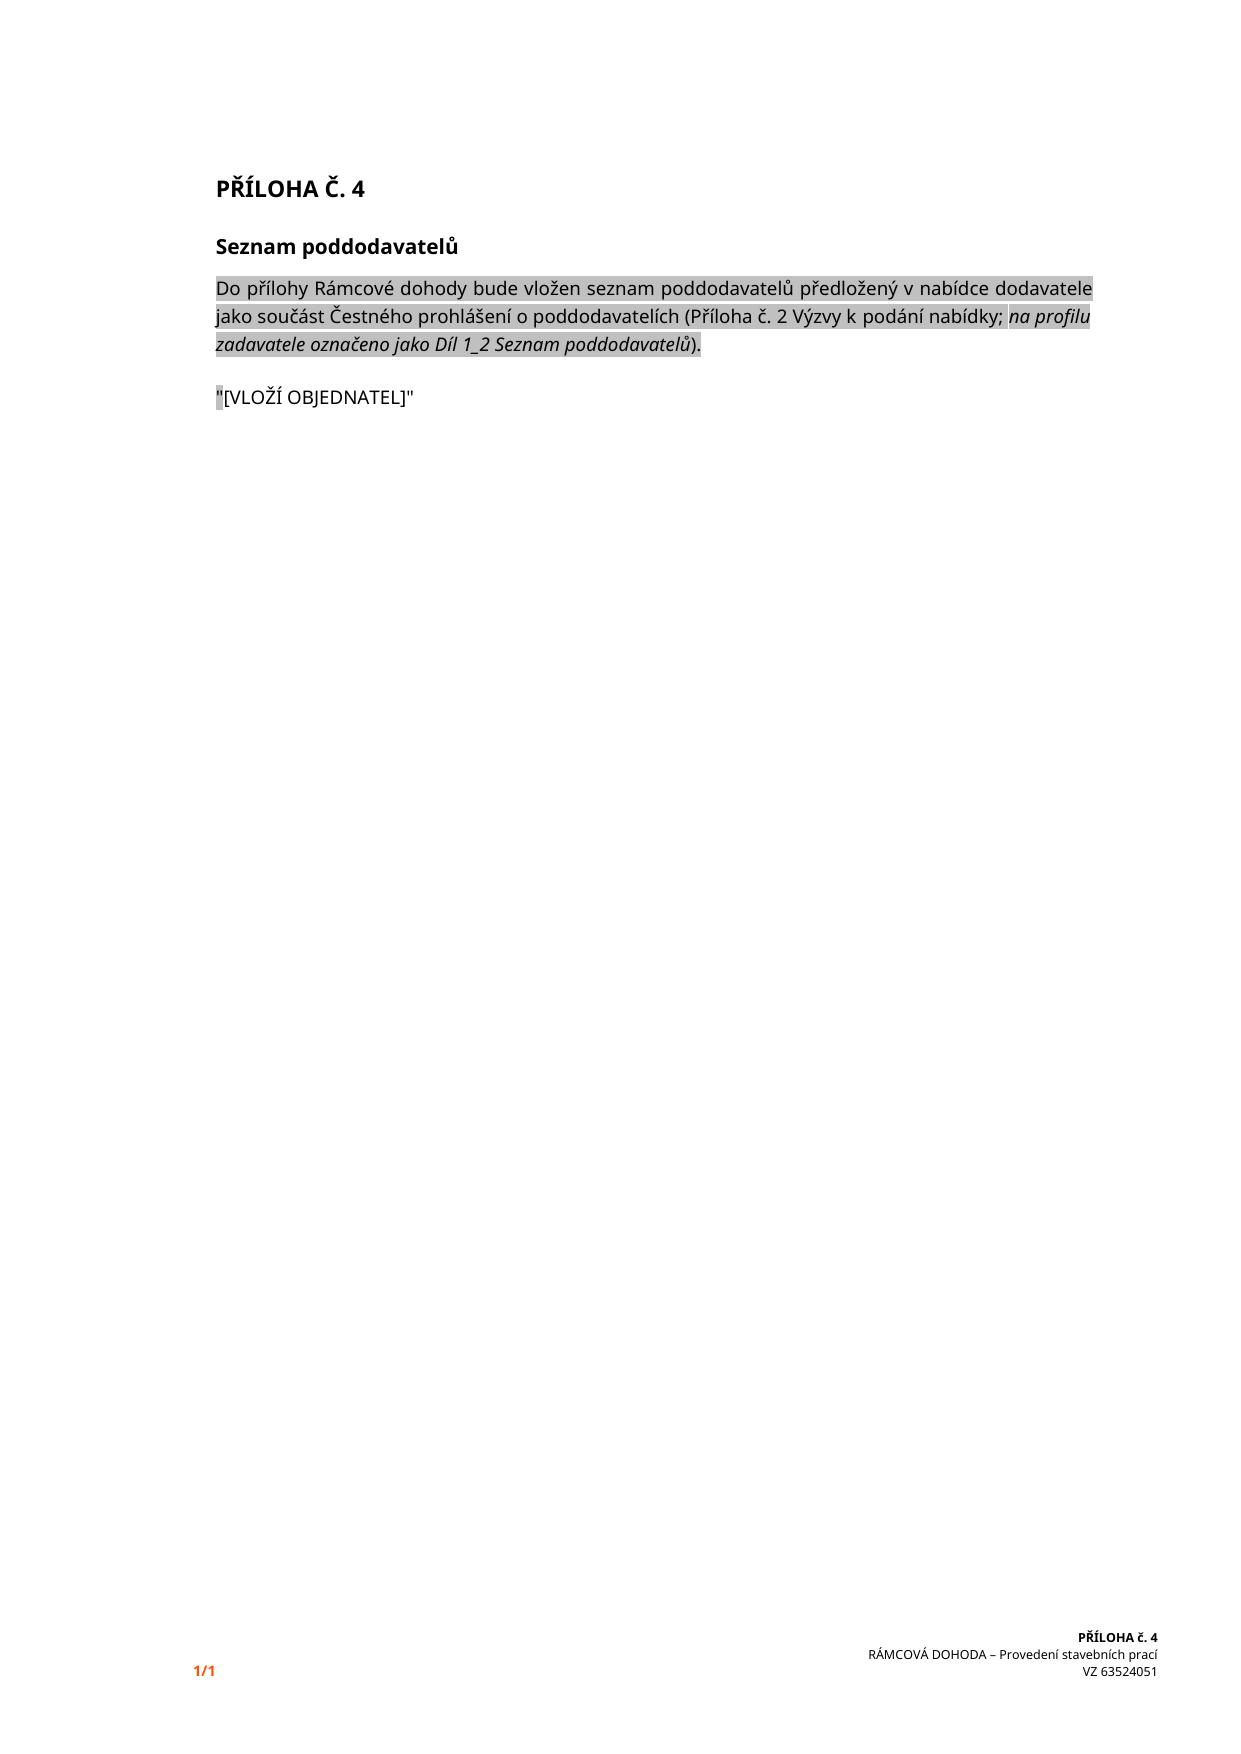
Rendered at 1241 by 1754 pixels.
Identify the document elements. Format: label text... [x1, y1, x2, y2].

text Do přílohy Rámcové dohody bude vložen seznam poddodavatelů předložený v nabídce dodavatele jako součást Čestného prohlášení o poddodavatelích (Příloha č. 2 Výzvy k podání nabídky; na profilu zadavatele označeno jako Díl 1_2 Seznam poddodavatelů). [216, 301, 1093, 357]
text Seznam poddodavatelů [216, 232, 1093, 260]
text Příloha č. 4 [216, 172, 1093, 204]
